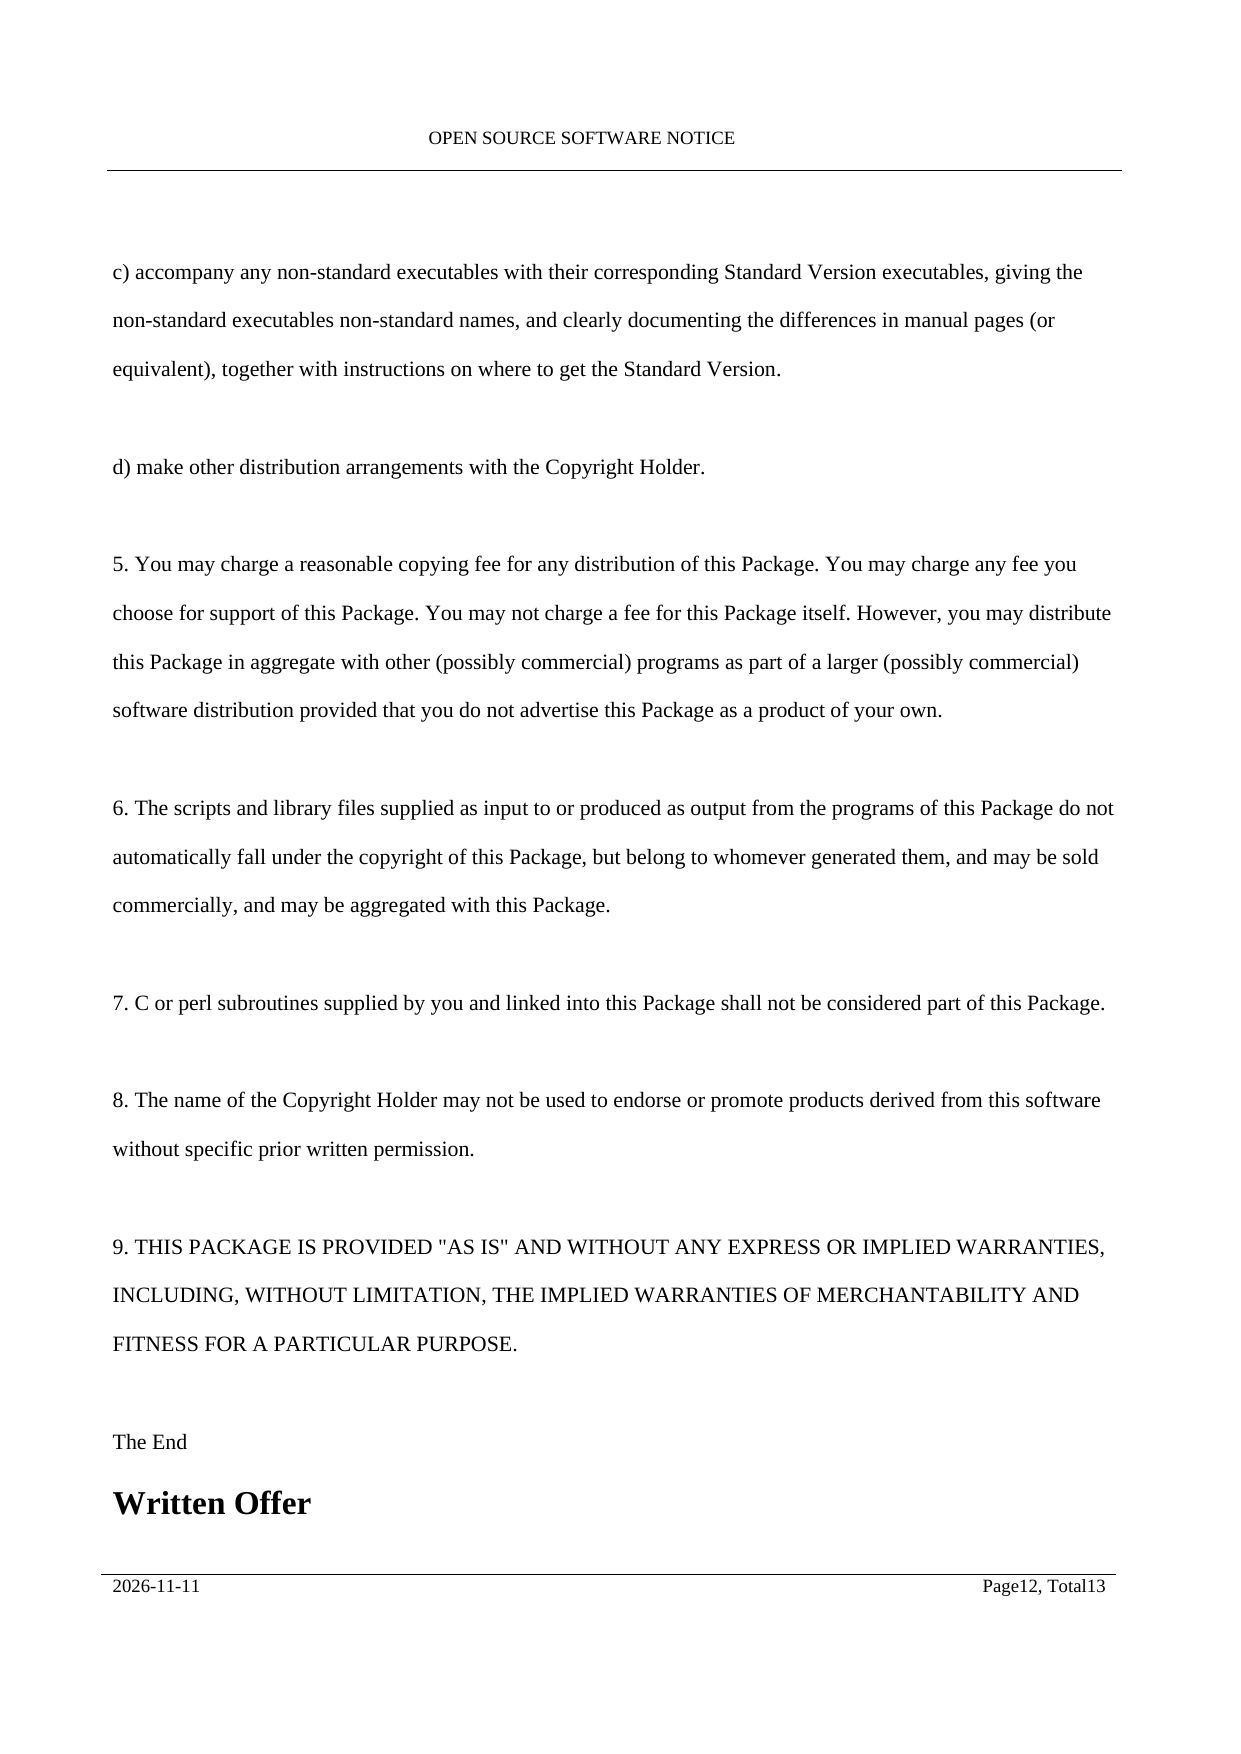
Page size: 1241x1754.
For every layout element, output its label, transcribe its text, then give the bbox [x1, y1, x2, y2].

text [112, 206, 1128, 1458]
text Written Offer [112, 1470, 1128, 1535]
